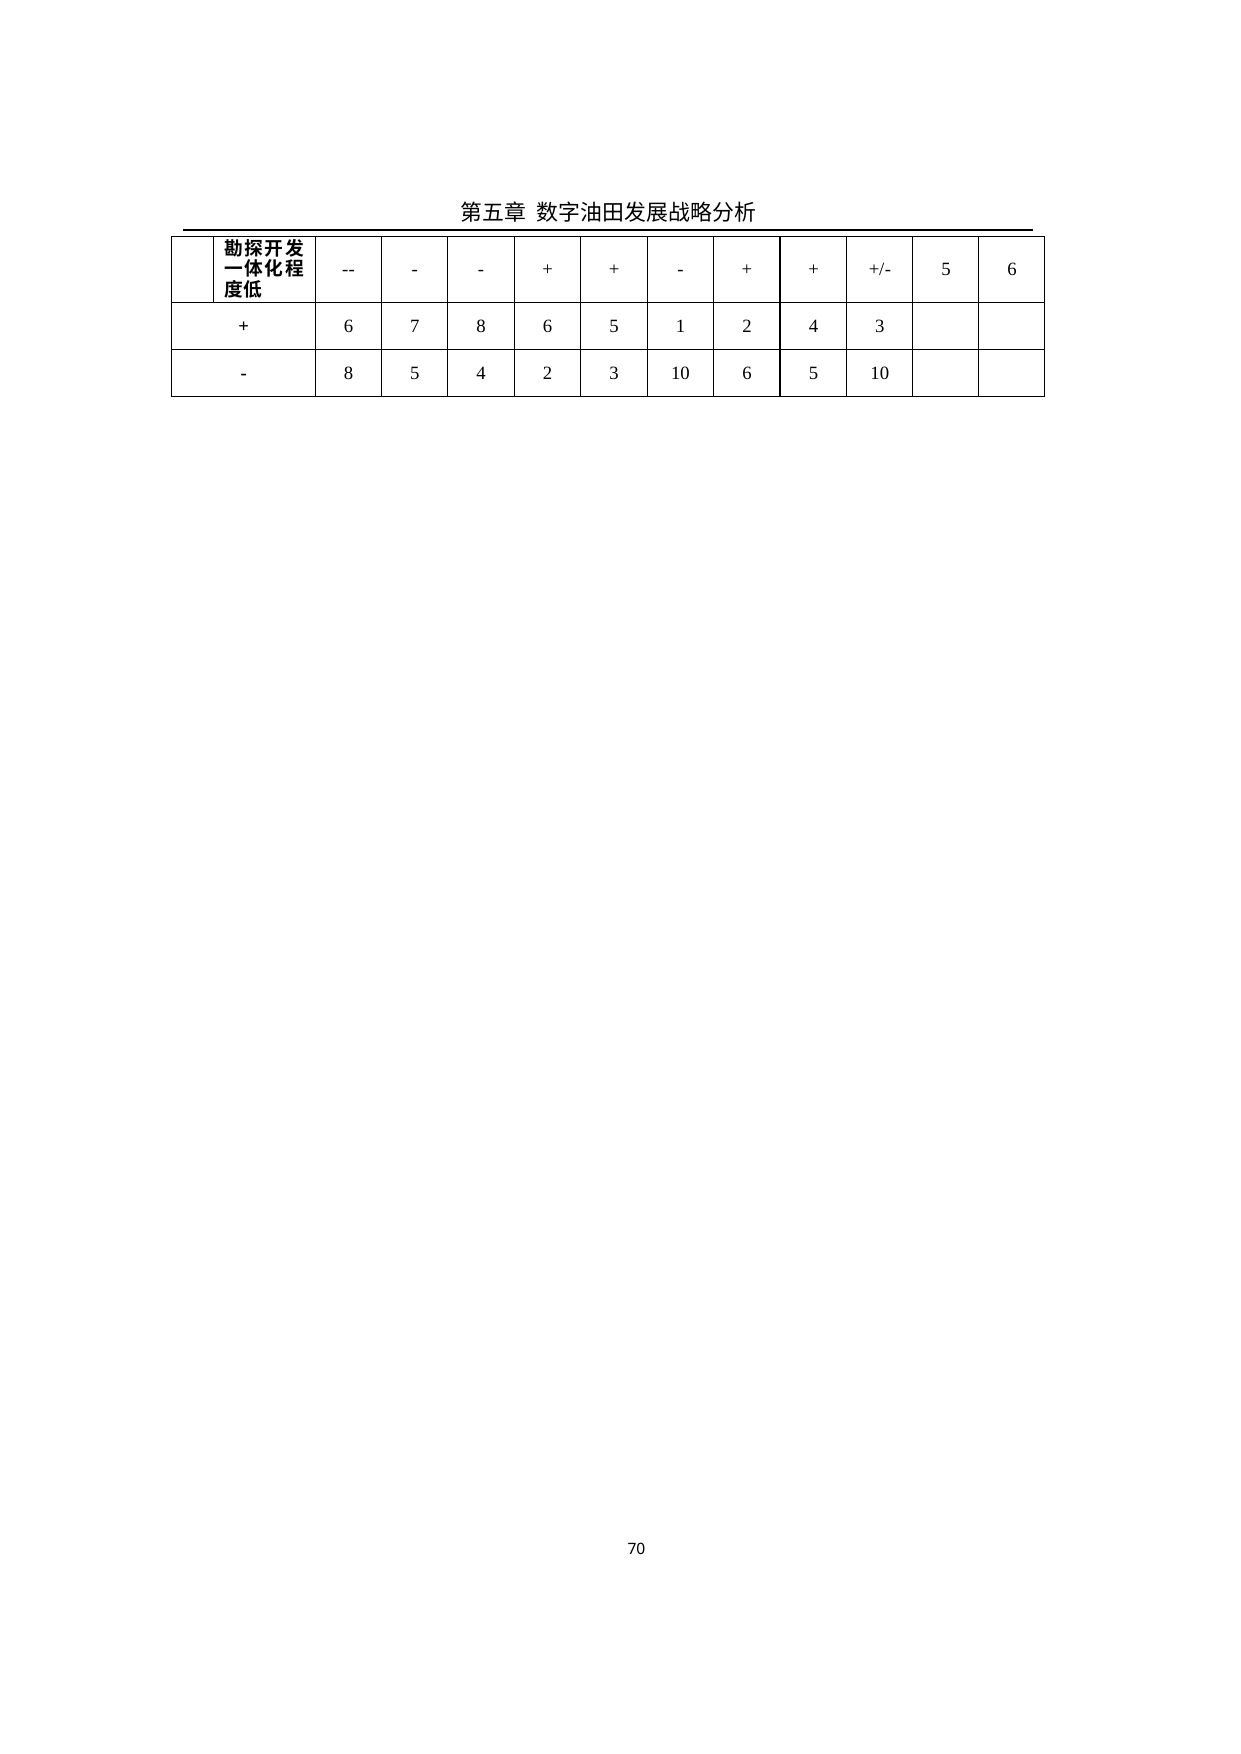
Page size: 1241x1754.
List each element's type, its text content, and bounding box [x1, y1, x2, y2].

table_cell [913, 350, 978, 396]
table_cell - [172, 350, 315, 396]
table_cell [979, 303, 1044, 349]
table_cell 5 [913, 237, 978, 302]
table_cell + [172, 303, 315, 349]
table_cell 6 [714, 350, 779, 396]
table_cell 勘探开发一体化程度低 [214, 237, 315, 302]
table_cell + [581, 237, 647, 302]
table_cell 1 [648, 303, 713, 349]
table_cell 6 [316, 303, 381, 349]
table_cell +/- [847, 237, 912, 302]
table_cell 5 [581, 303, 647, 349]
table_cell + [781, 237, 846, 302]
table_cell 5 [382, 350, 447, 396]
table_cell + [714, 237, 779, 302]
table_cell 6 [515, 303, 580, 349]
table_cell [913, 303, 978, 349]
table_cell - [648, 237, 713, 302]
table_cell 6 [979, 237, 1044, 302]
table_cell - [448, 237, 514, 302]
table_cell 8 [316, 350, 381, 396]
table_cell 2 [714, 303, 779, 349]
table_cell 4 [448, 350, 514, 396]
table_cell + [515, 237, 580, 302]
table_cell 10 [648, 350, 713, 396]
table_cell 10 [847, 350, 912, 396]
table_cell 4 [781, 303, 846, 349]
table_cell - [382, 237, 447, 302]
table_cell 3 [847, 303, 912, 349]
table_cell 5 [781, 350, 846, 396]
table_cell 7 [382, 303, 447, 349]
table_cell 3 [581, 350, 647, 396]
table_cell -- [316, 237, 381, 302]
table_cell 8 [448, 303, 514, 349]
table_cell 2 [515, 350, 580, 396]
table_cell [979, 350, 1044, 396]
